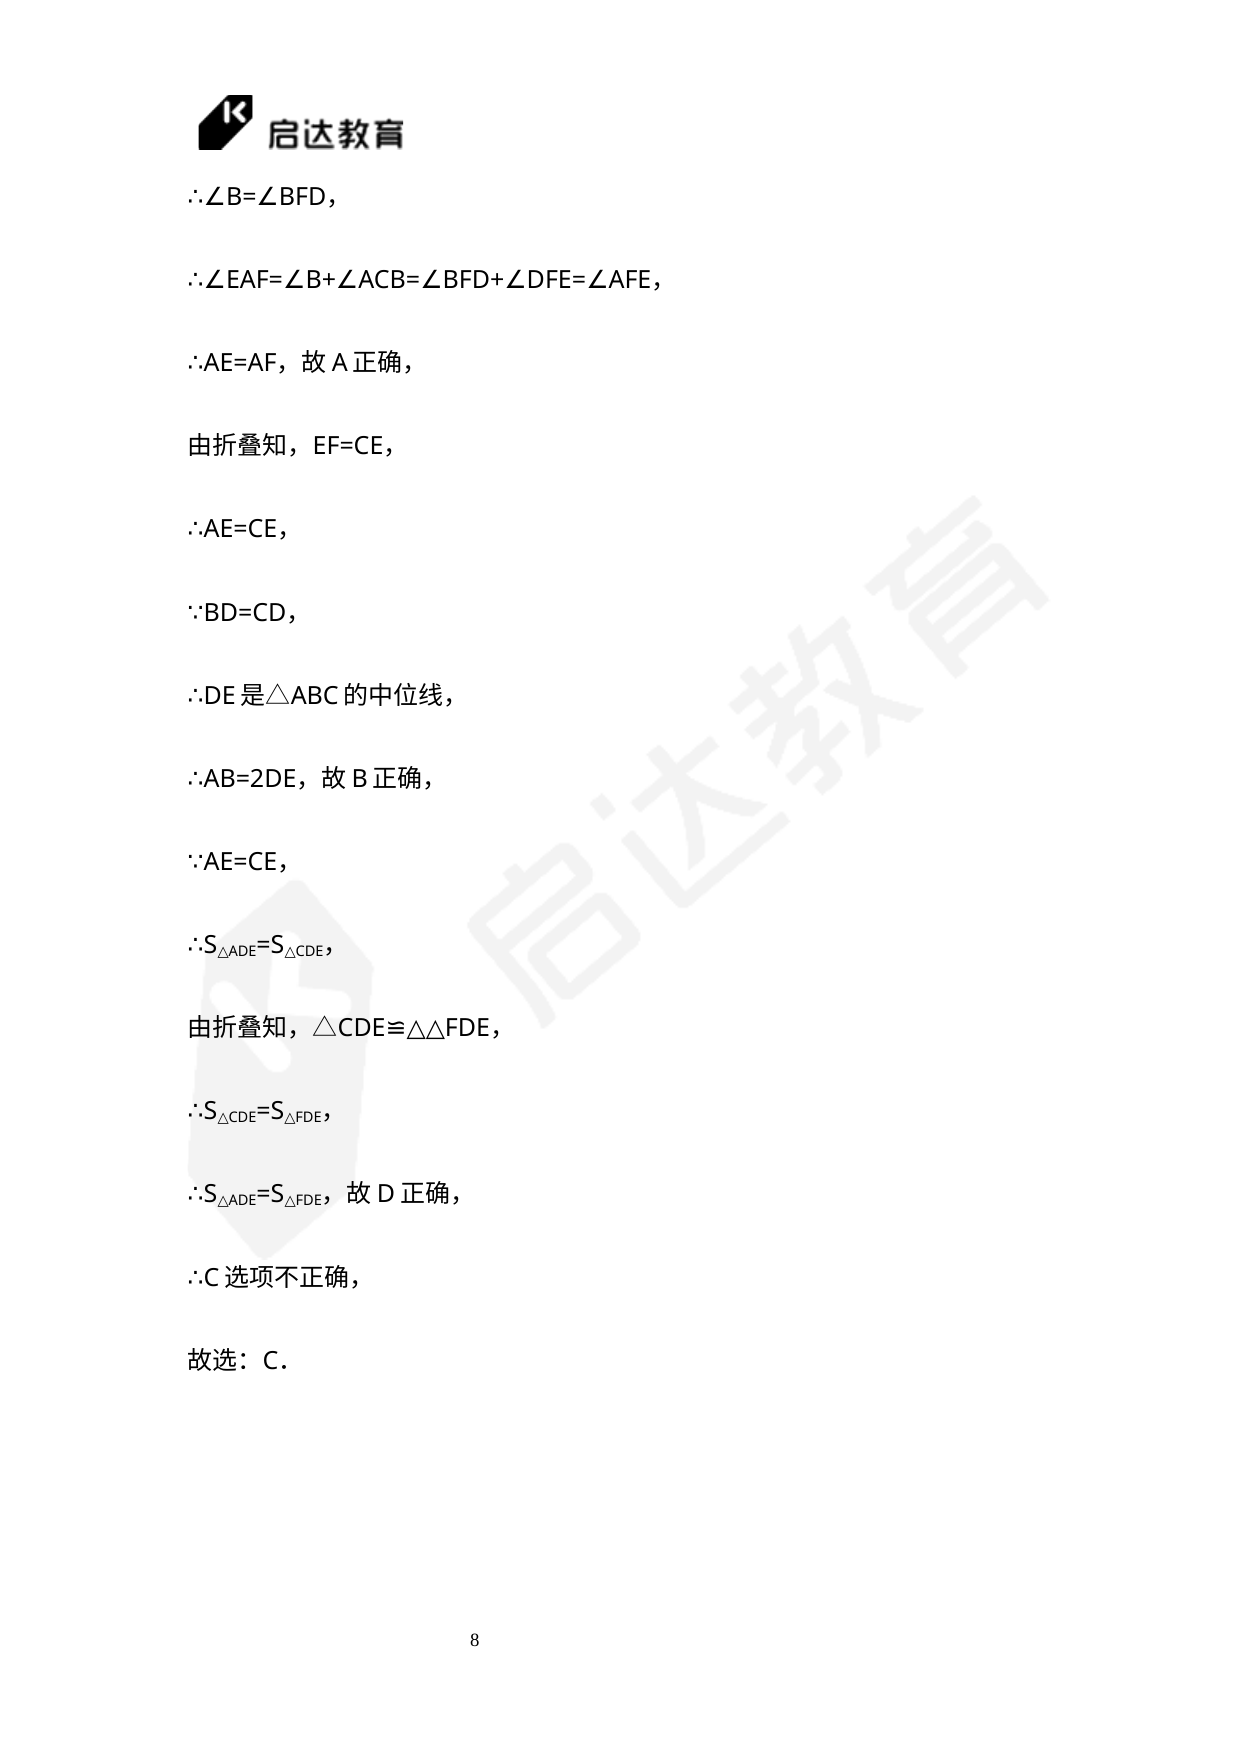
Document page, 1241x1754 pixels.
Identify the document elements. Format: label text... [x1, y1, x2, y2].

text ∴S△ADE=S△CDE， [187, 910, 1053, 975]
text ∴AB=2DE，故B正确， [187, 744, 1053, 809]
text 由折叠知，EF=CE， [187, 411, 1053, 476]
picture [198, 95, 404, 150]
text ∴∠EAF=∠B+∠ACB=∠BFD+∠DFE=∠AFE， [187, 245, 1053, 310]
text ∵BD=CD， [187, 578, 1053, 643]
text 由折叠知，△CDE≌△△FDE， [187, 993, 1053, 1058]
text ∴DE是△ABC的中位线， [187, 661, 1053, 726]
text ∴C选项不正确， [187, 1243, 1053, 1308]
text ∴AE=CE， [187, 494, 1053, 559]
text ∴∠B=∠BFD， [187, 162, 1053, 227]
text ∴S△ADE=S△FDE，故D正确， [187, 1159, 1053, 1224]
text ∵AE=CE， [187, 827, 1053, 892]
text ∴AE=AF，故A正确， [187, 328, 1053, 393]
text ∴S△CDE=S△FDE， [187, 1076, 1053, 1141]
text 故选：C． [187, 1326, 1053, 1391]
